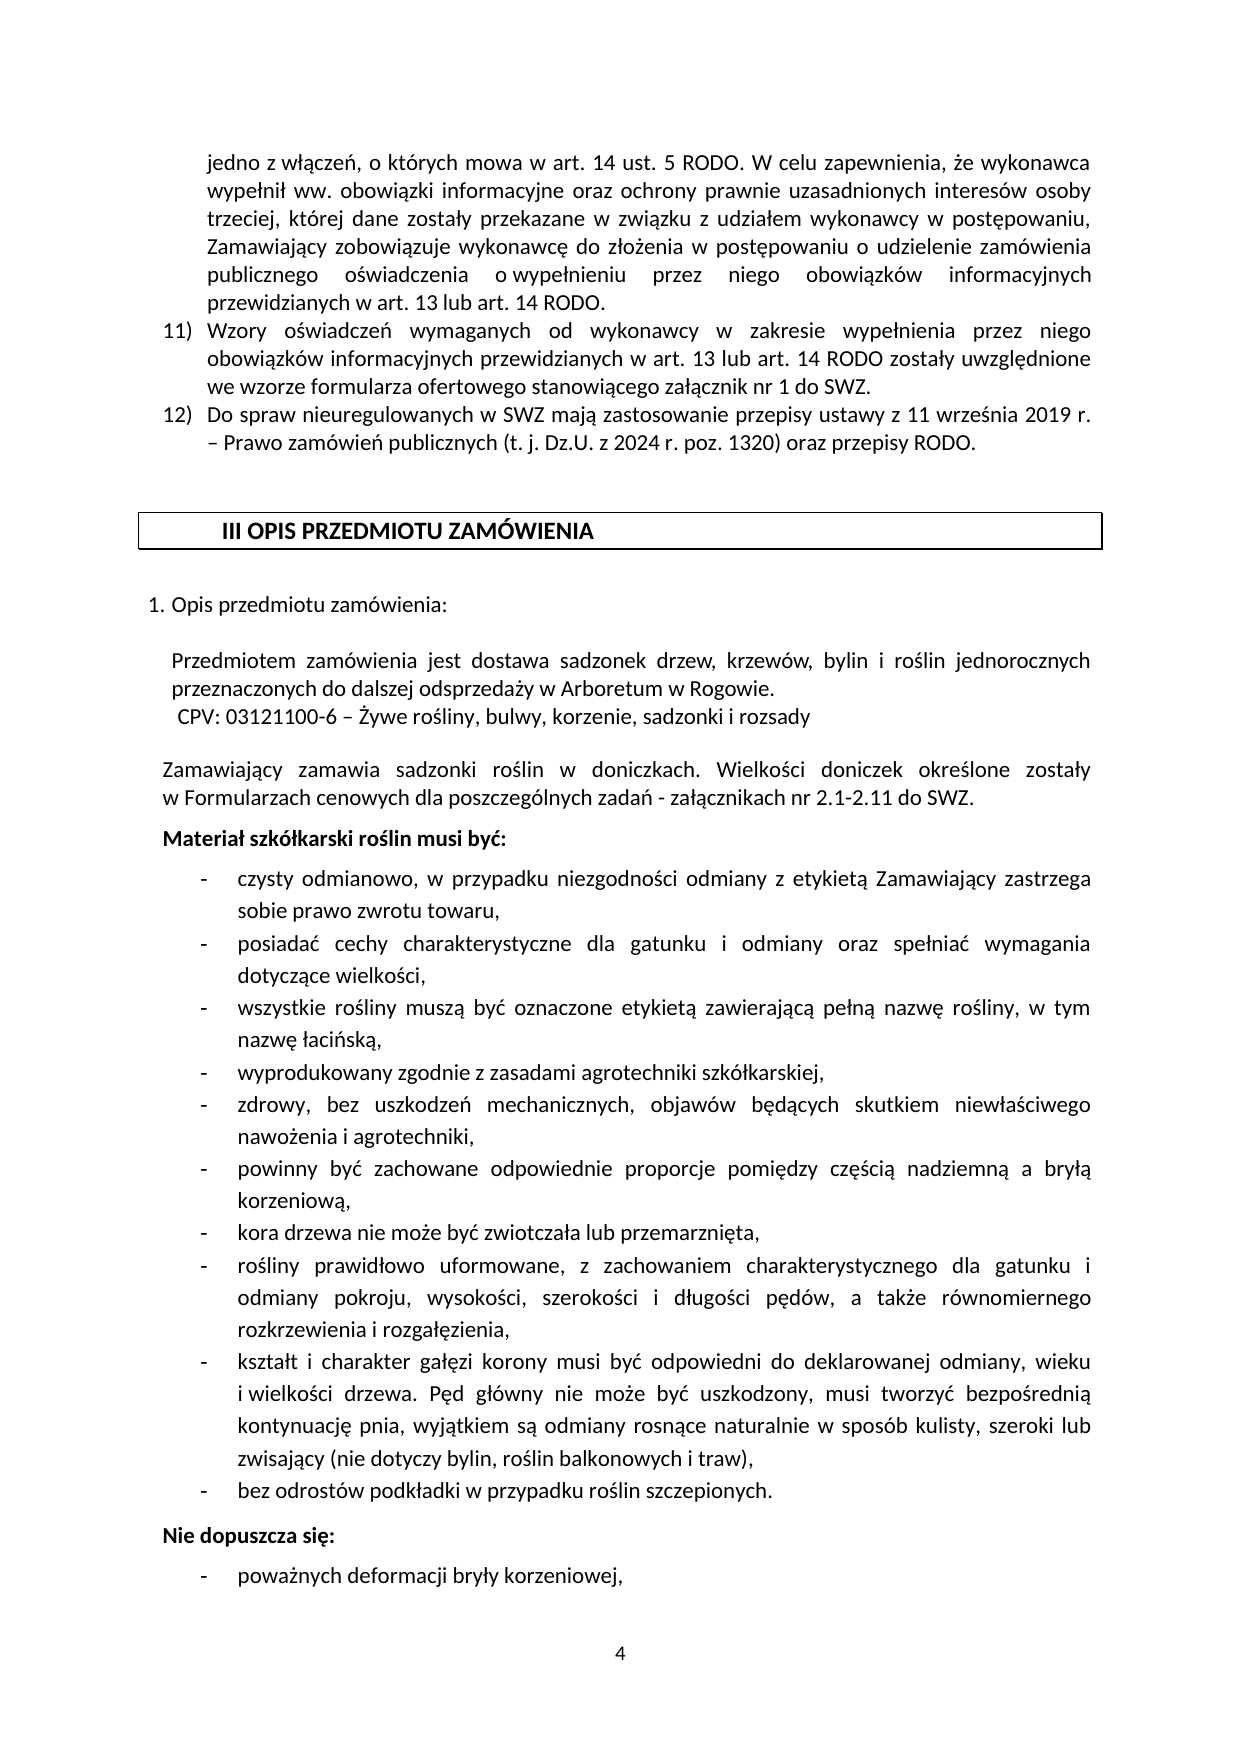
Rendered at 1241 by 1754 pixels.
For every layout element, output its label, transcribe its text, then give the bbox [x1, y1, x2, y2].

list powinny być zachowane odpowiednie proporcje pomiędzy częścią nadziemną a bryłą korzeniową, [200, 1154, 1092, 1214]
text Materiał szkółkarski roślin musi być: [162, 824, 1092, 852]
list poważnych deformacji bryły korzeniowej, [200, 1561, 1092, 1589]
list wszystkie rośliny muszą być oznaczone etykietą zawierającą pełną nazwę rośliny, w tym nazwę łacińską, [200, 993, 1092, 1053]
text 12) Do spraw nieuregulowanych w SWZ mają zastosowanie przepisy ustawy z 11 września 2019 r. – Prawo zamówień publicznych (t. j. Dz.U. z 2024 r. poz. 1320) oraz przepisy RODO. [162, 400, 1092, 456]
list bez odrostów podkładki w przypadku roślin szczepionych. [200, 1476, 1092, 1504]
list Przedmiotem zamówienia jest dostawa sadzonek drzew, krzewów, bylin i roślin jednorocznych przeznaczonych do dalszej odsprzedaży w Arboretum w Rogowie. [148, 646, 1092, 702]
list posiadać cechy charakterystyczne dla gatunku i odmiany oraz spełniać wymagania dotyczące wielkości, [200, 929, 1092, 989]
text 11) Wzory oświadczeń wymaganych od wykonawcy w zakresie wypełnienia przez niego obowiązków informacyjnych przewidzianych w art. 13 lub art. 14 RODO zostały uwzględnione we wzorze formularza ofertowego stanowiącego załącznik nr 1 do SWZ. [162, 316, 1092, 400]
list kora drzewa nie może być zwiotczała lub przemarznięta, [200, 1218, 1092, 1247]
list kształt i charakter gałęzi korony musi być odpowiedni do deklarowanej odmiany, wieku i wielkości drzewa. Pęd główny nie może być uszkodzony, musi tworzyć bezpośrednią kontynuację pnia, wyjątkiem są odmiany rosnące naturalnie w sposób kulisty, szeroki lub zwisający (nie dotyczy bylin, roślin balkonowych i traw), [200, 1347, 1092, 1472]
text Zamawiający zamawia sadzonki roślin w doniczkach. Wielkości doniczek określone zostały w Formularzach cenowych dla poszczególnych zadań - załącznikach nr 2.1-2.11 do SWZ. [162, 755, 1092, 811]
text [162, 148, 1092, 316]
list rośliny prawidłowo uformowane, z zachowaniem charakterystycznego dla gatunku i odmiany pokroju, wysokości, szerokości i długości pędów, a także równomiernego rozkrzewienia i rozgałęzienia, [200, 1251, 1092, 1343]
list III OPIS PRZEDMIOTU ZAMÓWIENIA [139, 513, 1101, 548]
list Opis przedmiotu zamówienia: [148, 590, 1092, 618]
list czysty odmianowo, w przypadku niezgodności odmiany z etykietą Zamawiający zastrzega sobie prawo zwrotu towaru, [200, 864, 1092, 925]
text Nie dopuszcza się: [162, 1521, 1092, 1549]
list wyprodukowany zgodnie z zasadami agrotechniki szkółkarskiej, [200, 1058, 1092, 1086]
list CPV: 03121100-6 – Żywe rośliny, bulwy, korzenie, sadzonki i rozsady [177, 702, 1092, 730]
list zdrowy, bez uszkodzeń mechanicznych, objawów będących skutkiem niewłaściwego nawożenia i agrotechniki, [200, 1090, 1092, 1150]
